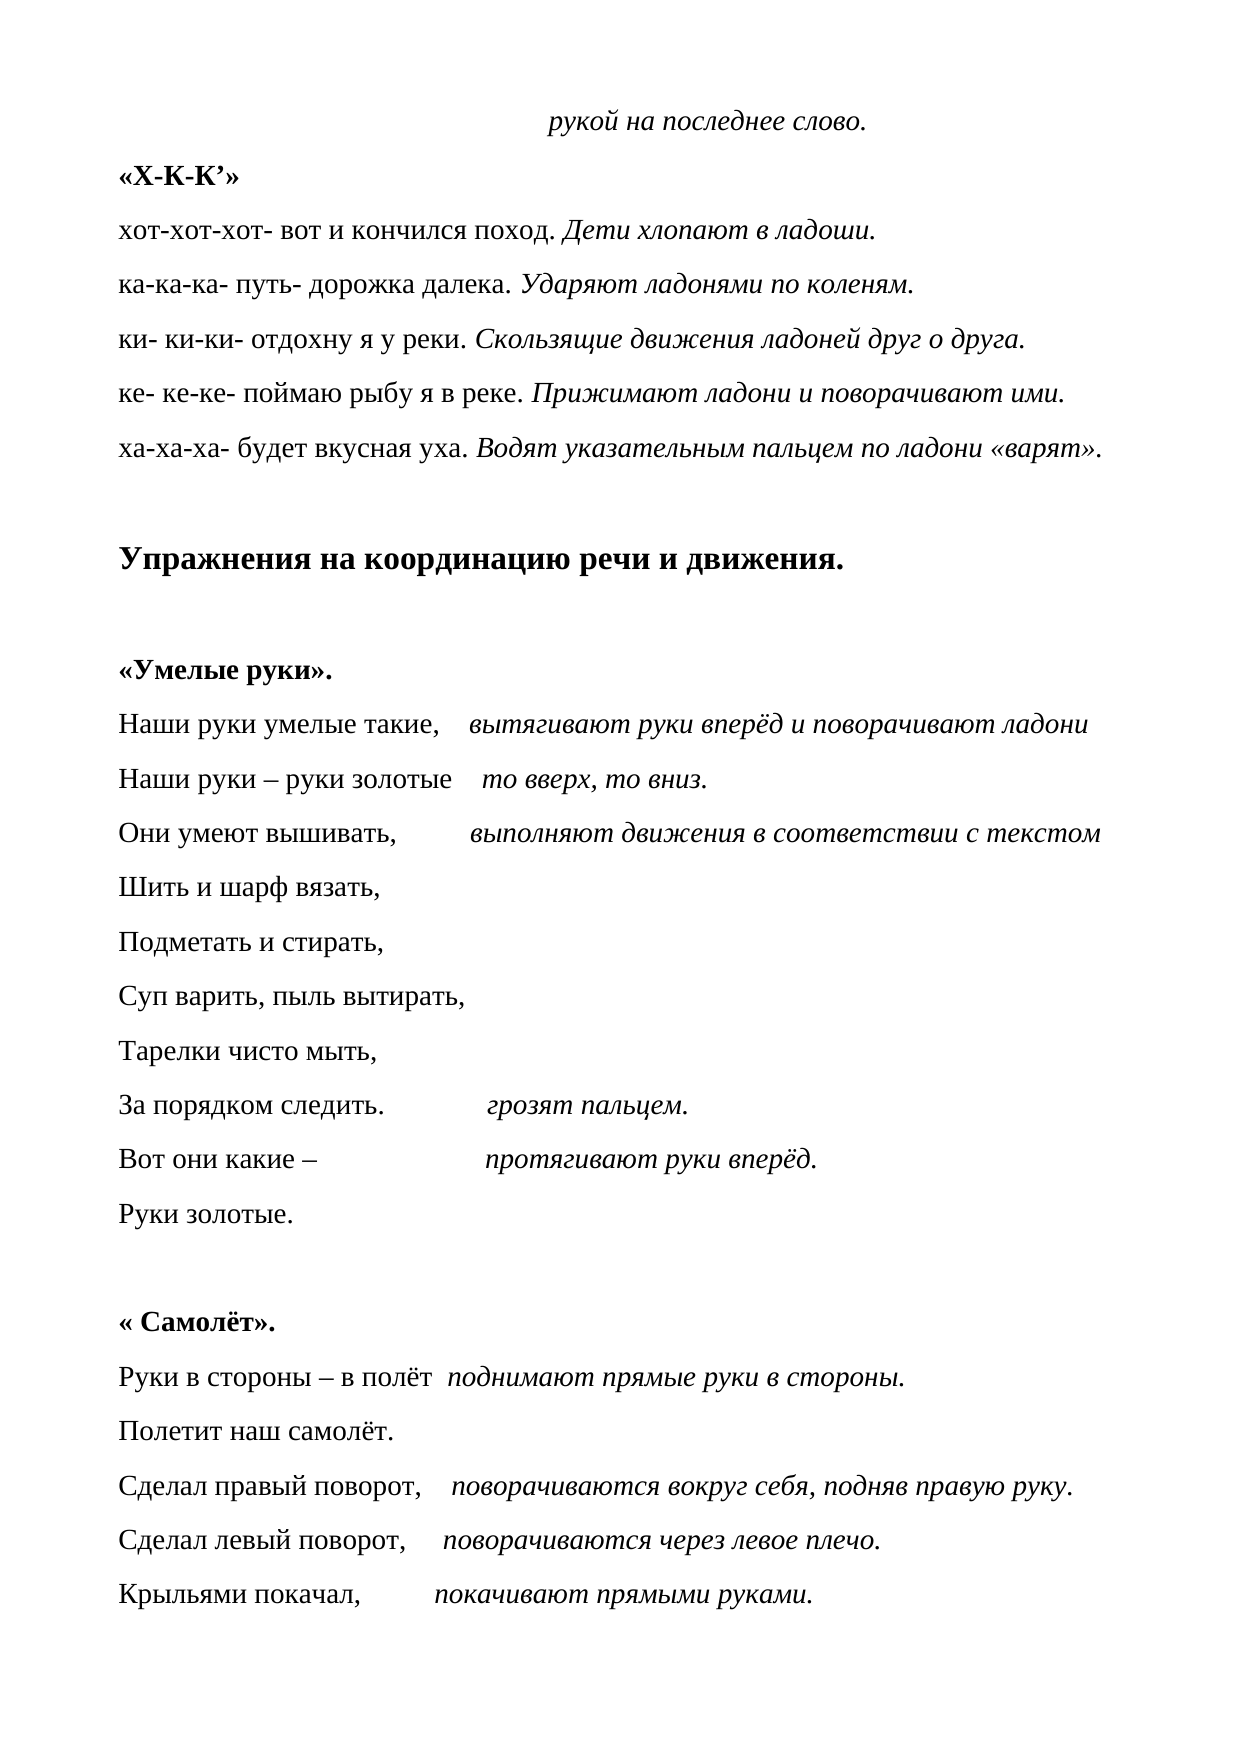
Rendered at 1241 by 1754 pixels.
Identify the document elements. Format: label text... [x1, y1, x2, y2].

text Наши руки умелые такие, вытягивают руки вперёд и поворачивают ладони [118, 706, 1152, 740]
text Сделал правый поворот, поворачиваются вокруг себя, подняв правую руку. [118, 1468, 1152, 1501]
text Сделал левый поворот, поворачиваются через левое плечо. [118, 1522, 1152, 1556]
text ха-ха-ха- будет вкусная уха. Водят указательным пальцем по ладони «варят». [118, 430, 1152, 463]
text Руки в стороны – в полёт поднимают прямые руки в стороны. [118, 1359, 1152, 1392]
text ке- ке-ке- поймаю рыбу я в реке. Прижимают ладони и поворачивают ими. [118, 375, 1152, 409]
text рукой на последнее слово. [118, 103, 1152, 137]
text хот-хот-хот- вот и кончился поход. Дети хлопают в ладоши. [118, 212, 1152, 246]
text ка-ка-ка- путь- дорожка далека. Ударяют ладонями по коленям. [118, 267, 1152, 300]
text «Умелые руки». [118, 652, 1152, 686]
text Шить и шарф вязать, [118, 869, 1152, 903]
text Упражнения на координацию речи и движения. [118, 538, 1152, 577]
text Крыльями покачал, покачивают прямыми руками. [118, 1576, 1152, 1610]
text Они умеют вышивать, выполняют движения в соответствии с текстом [118, 815, 1152, 849]
text Суп варить, пыль вытирать, [118, 978, 1152, 1012]
text Руки золотые. [118, 1196, 1152, 1229]
text Полетит наш самолёт. [118, 1413, 1152, 1447]
text «Х-К-К’» [118, 158, 1152, 191]
text « Самолёт». [118, 1304, 1152, 1338]
text Подметать и стирать, [118, 924, 1152, 957]
text Вот они какие – протягивают руки вперёд. [118, 1141, 1152, 1175]
text За порядком следить. грозят пальцем. [118, 1087, 1152, 1121]
text Тарелки чисто мыть, [118, 1033, 1152, 1066]
text Наши руки – руки золотые то вверх, то вниз. [118, 761, 1152, 794]
text ки- ки-ки- отдохну я у реки. Скользящие движения ладоней друг о друга. [118, 321, 1152, 354]
